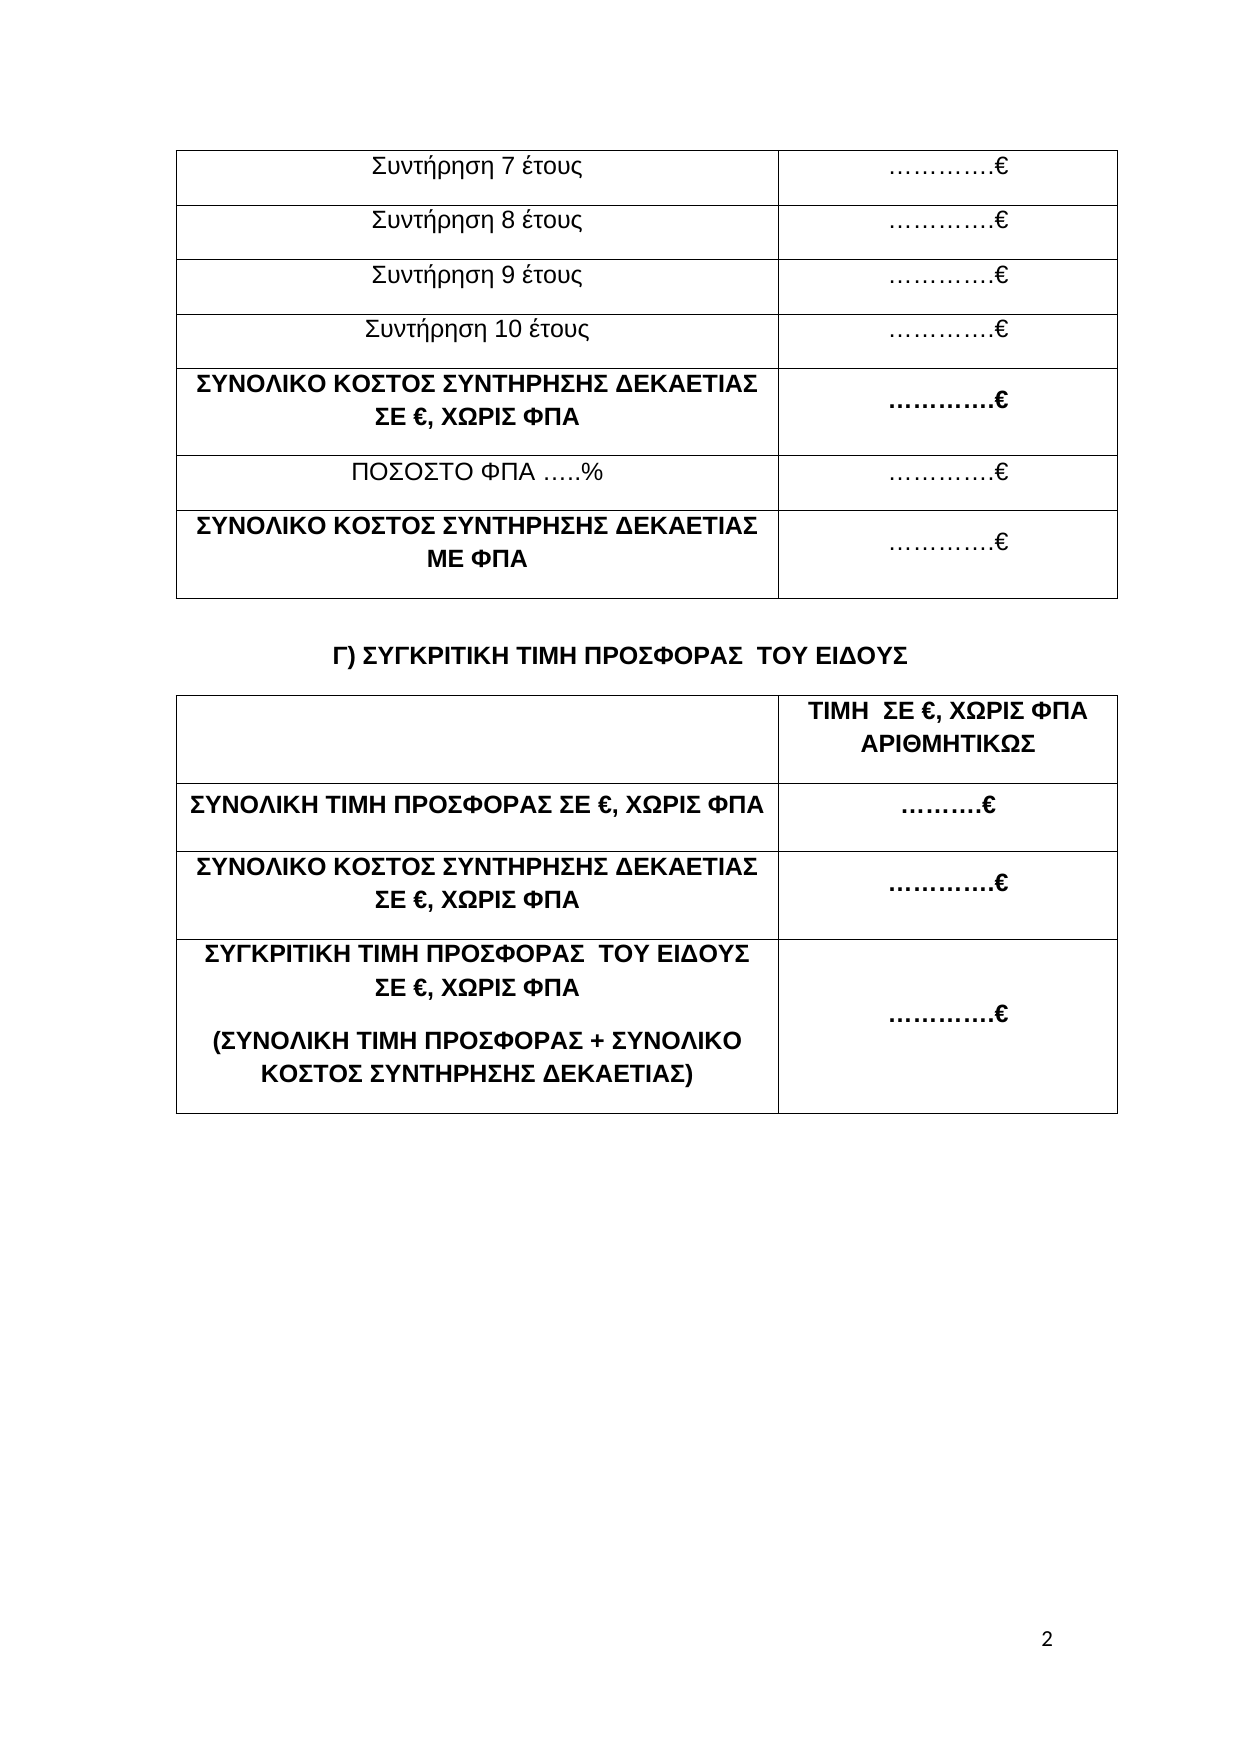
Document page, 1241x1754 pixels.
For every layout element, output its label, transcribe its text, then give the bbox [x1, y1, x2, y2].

table_cell ………….€ [779, 260, 1117, 313]
table_cell ΣΥΝΟΛΙΚΟ ΚΟΣΤΟΣ ΣΥΝΤΗΡΗΣΗΣ ΔΕΚΑΕΤΙΑΣ ΣΕ €, ΧΩΡΙΣ ΦΠΑ [177, 852, 778, 938]
table_cell ΣΥΝΟΛΙΚΟ ΚΟΣΤΟΣ ΣΥΝΤΗΡΗΣΗΣ ΔΕΚΑΕΤΙΑΣ ΜΕ ΦΠΑ [177, 511, 778, 597]
table_cell Συντήρηση 7 έτους [177, 151, 778, 204]
table_cell ΣΥΝΟΛΙΚΗ ΤΙΜΗ ΠΡΟΣΦΟΡΑΣ ΣΕ €, ΧΩΡΙΣ ΦΠΑ [177, 784, 778, 851]
text Γ) ΣΥΓΚΡΙΤΙΚΗ ΤΙΜΗ ΠΡΟΣΦΟΡΑΣ ΤΟΥ ΕΙΔΟΥΣ [187, 641, 1053, 670]
table_cell ΣΥΓΚΡΙΤΙΚΗ ΤΙΜΗ ΠΡΟΣΦΟΡΑΣ ΤΟΥ ΕΙΔΟΥΣ ΣΕ €, ΧΩΡΙΣ ΦΠΑ (ΣΥΝΟΛΙΚΗ ΤΙΜΗ ΠΡΟΣΦΟΡΑΣ + ΣΥΝΟΛΙΚΟ ΚΟΣΤΟΣ ΣΥΝΤΗΡΗΣΗΣ ΔΕΚΑΕΤΙΑΣ) [177, 940, 778, 1113]
table_cell Συντήρηση 9 έτους [177, 260, 778, 313]
table_cell ………….€ [779, 151, 1117, 204]
table_cell ………….€ [779, 206, 1117, 259]
table_cell ………….€ [779, 511, 1117, 597]
table_cell ………….€ [779, 940, 1117, 1113]
table_cell Συντήρηση 10 έτους [177, 315, 778, 368]
table_cell ………….€ [779, 369, 1117, 455]
table_cell ΣΥΝΟΛΙΚΟ ΚΟΣΤΟΣ ΣΥΝΤΗΡΗΣΗΣ ΔΕΚΑΕΤΙΑΣ ΣΕ €, ΧΩΡΙΣ ΦΠΑ [177, 369, 778, 455]
table_cell ………….€ [779, 456, 1117, 510]
table_cell ………….€ [779, 315, 1117, 368]
table_cell ………….€ [779, 852, 1117, 938]
table_cell ΠΟΣΟΣΤΟ ΦΠΑ …..% [177, 456, 778, 510]
table_header [177, 696, 778, 783]
table_header ΤΙΜΗ ΣΕ €, ΧΩΡΙΣ ΦΠΑ ΑΡΙΘΜΗΤΙΚΩΣ [779, 696, 1117, 783]
table_cell Συντήρηση 8 έτους [177, 206, 778, 259]
table_cell ……….€ [779, 784, 1117, 851]
